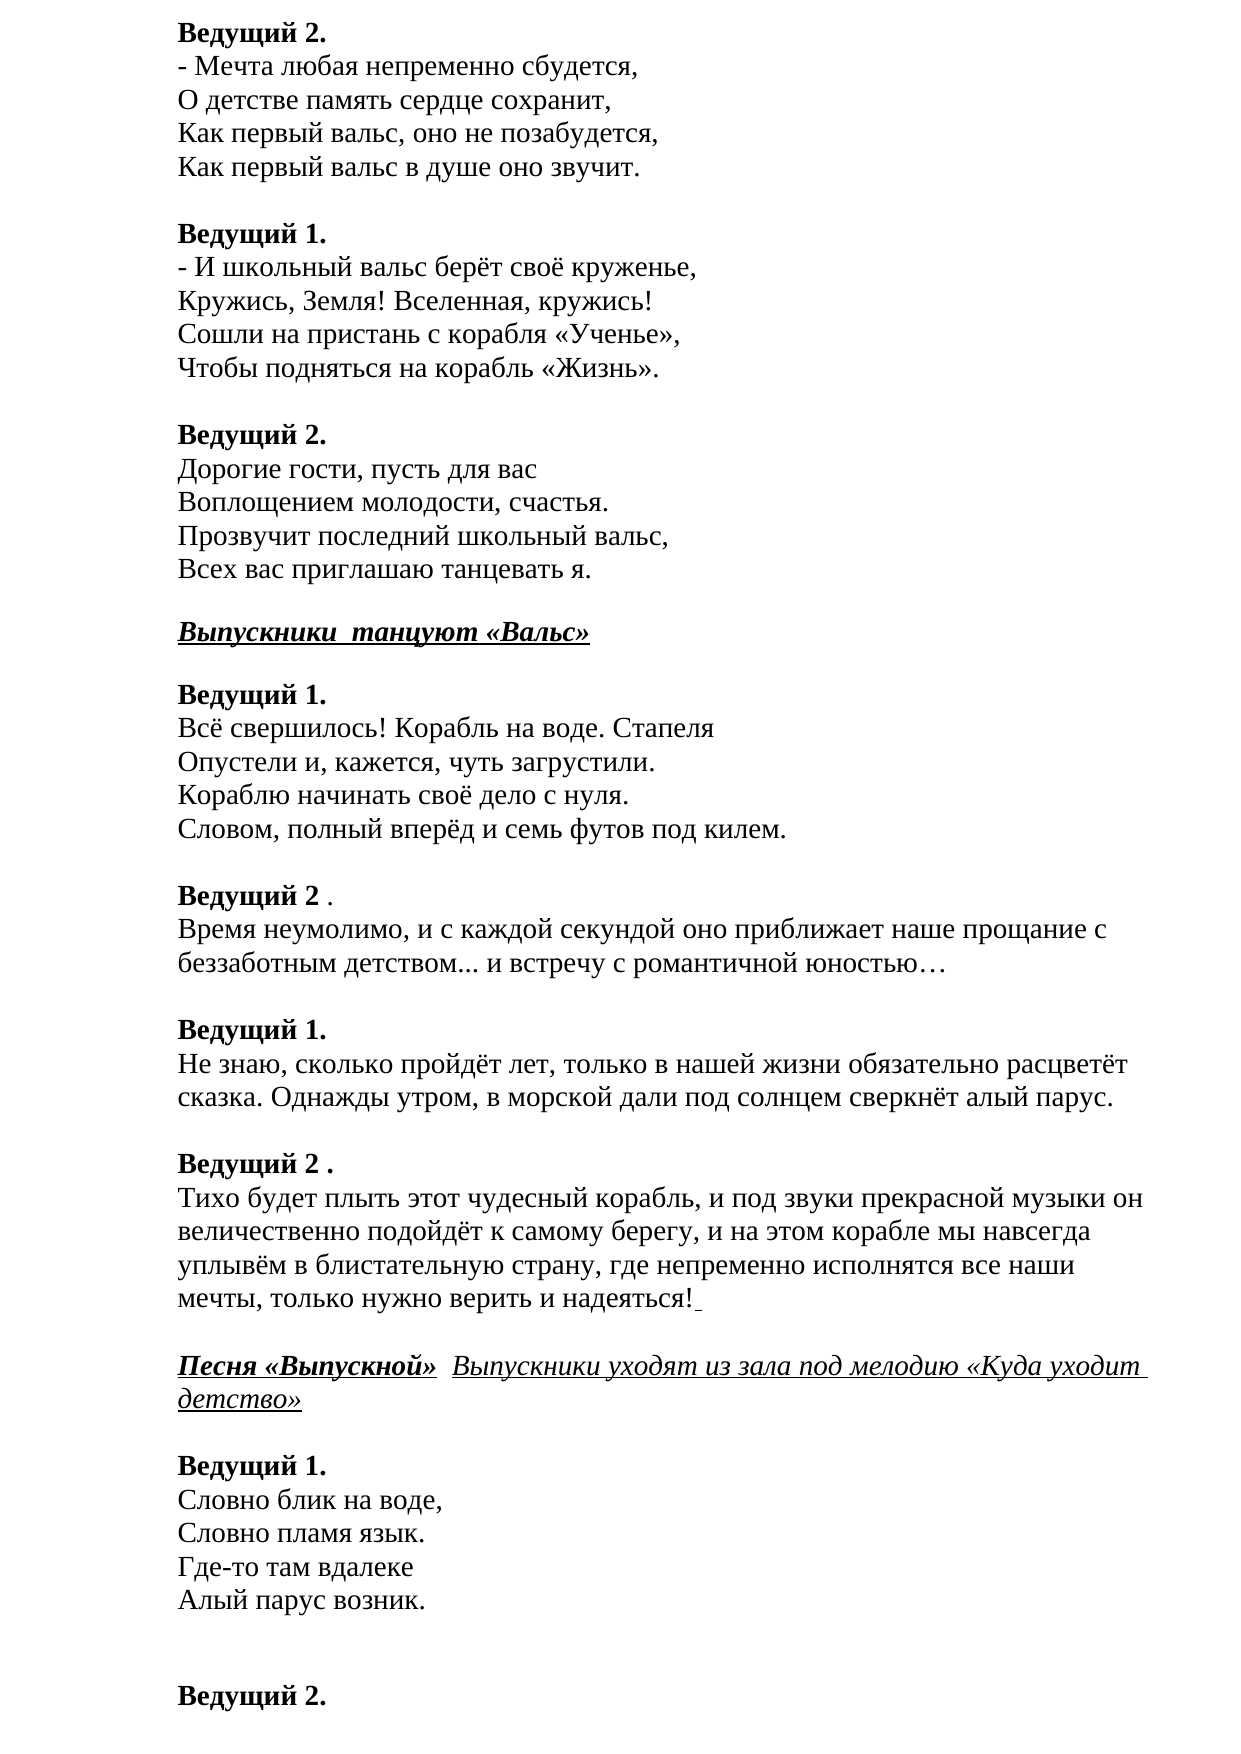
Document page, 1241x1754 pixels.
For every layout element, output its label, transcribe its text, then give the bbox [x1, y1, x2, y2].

text Дорогие гости, пусть для вас [177, 451, 1152, 484]
text Песня «Выпускной» Выпускники уходят из зала под мелодию «Куда уходит детство» [177, 1348, 1152, 1415]
text - И школьный вальс берёт своё круженье, [177, 249, 1152, 283]
text Ведущий 2. [177, 15, 1152, 48]
text Ведущий 1. [177, 1448, 1152, 1482]
text Не знаю, сколько пройдёт лет, только в нашей жизни обязательно расцветёт сказка. Однажды утром, в морской дали под солнцем сверкнёт алый парус. [177, 1046, 1152, 1113]
text - Мечта любая непременно сбудется, [177, 48, 1152, 82]
text Опустели и, кажется, чуть загрустили. [177, 744, 1152, 777]
text Ведущий 2. [177, 1678, 1152, 1711]
text О детстве память сердце сохранит, [177, 82, 1152, 115]
text Словно блик на воде, Словно пламя язык. Где-то там вдалеке Алый парус возник. [177, 1482, 1152, 1644]
text Ведущий 2 . [177, 878, 1152, 912]
text Как первый вальс, оно не позабудется, [177, 115, 1152, 149]
text Кружись, Земля! Вселенная, кружись! [177, 283, 1152, 317]
text Как первый вальс в душе оно звучит. [177, 149, 1152, 182]
text Время неумолимо, и с каждой секундой оно приближает наше прощание с беззаботным детством... и встречу с романтичной юностью… [177, 912, 1152, 979]
text Кораблю начинать своё дело с нуля. [177, 777, 1152, 811]
text Сошли на пристань с корабля «Ученье», [177, 317, 1152, 350]
text Ведущий 1. [177, 677, 1152, 710]
text Воплощением молодости, счастья. [177, 484, 1152, 518]
text Ведущий 1. [177, 1012, 1152, 1046]
text Прозвучит последний школьный вальс, [177, 518, 1152, 551]
text Всех вас приглашаю танцевать я. [177, 551, 1152, 585]
text Выпускники танцуют «Вальс» [177, 614, 1152, 648]
text Ведущий 2 . [177, 1146, 1152, 1180]
text Тихо будет плыть этот чудесный корабль, и под звуки прекрасной музыки он величественно подойдёт к самому берегу, и на этом корабле мы навсегда уплывём в блистательную страну, где непременно исполнятся все наши мечты, только нужно верить и надеяться! [177, 1180, 1152, 1314]
text Ведущий 1. [177, 216, 1152, 249]
text Всё свершилось! Корабль на воде. Стапеля [177, 710, 1152, 744]
text Чтобы подняться на корабль «Жизнь». [177, 350, 1152, 384]
text Ведущий 2. [177, 417, 1152, 451]
text Словом, полный вперёд и семь футов под килем. [177, 811, 1152, 844]
